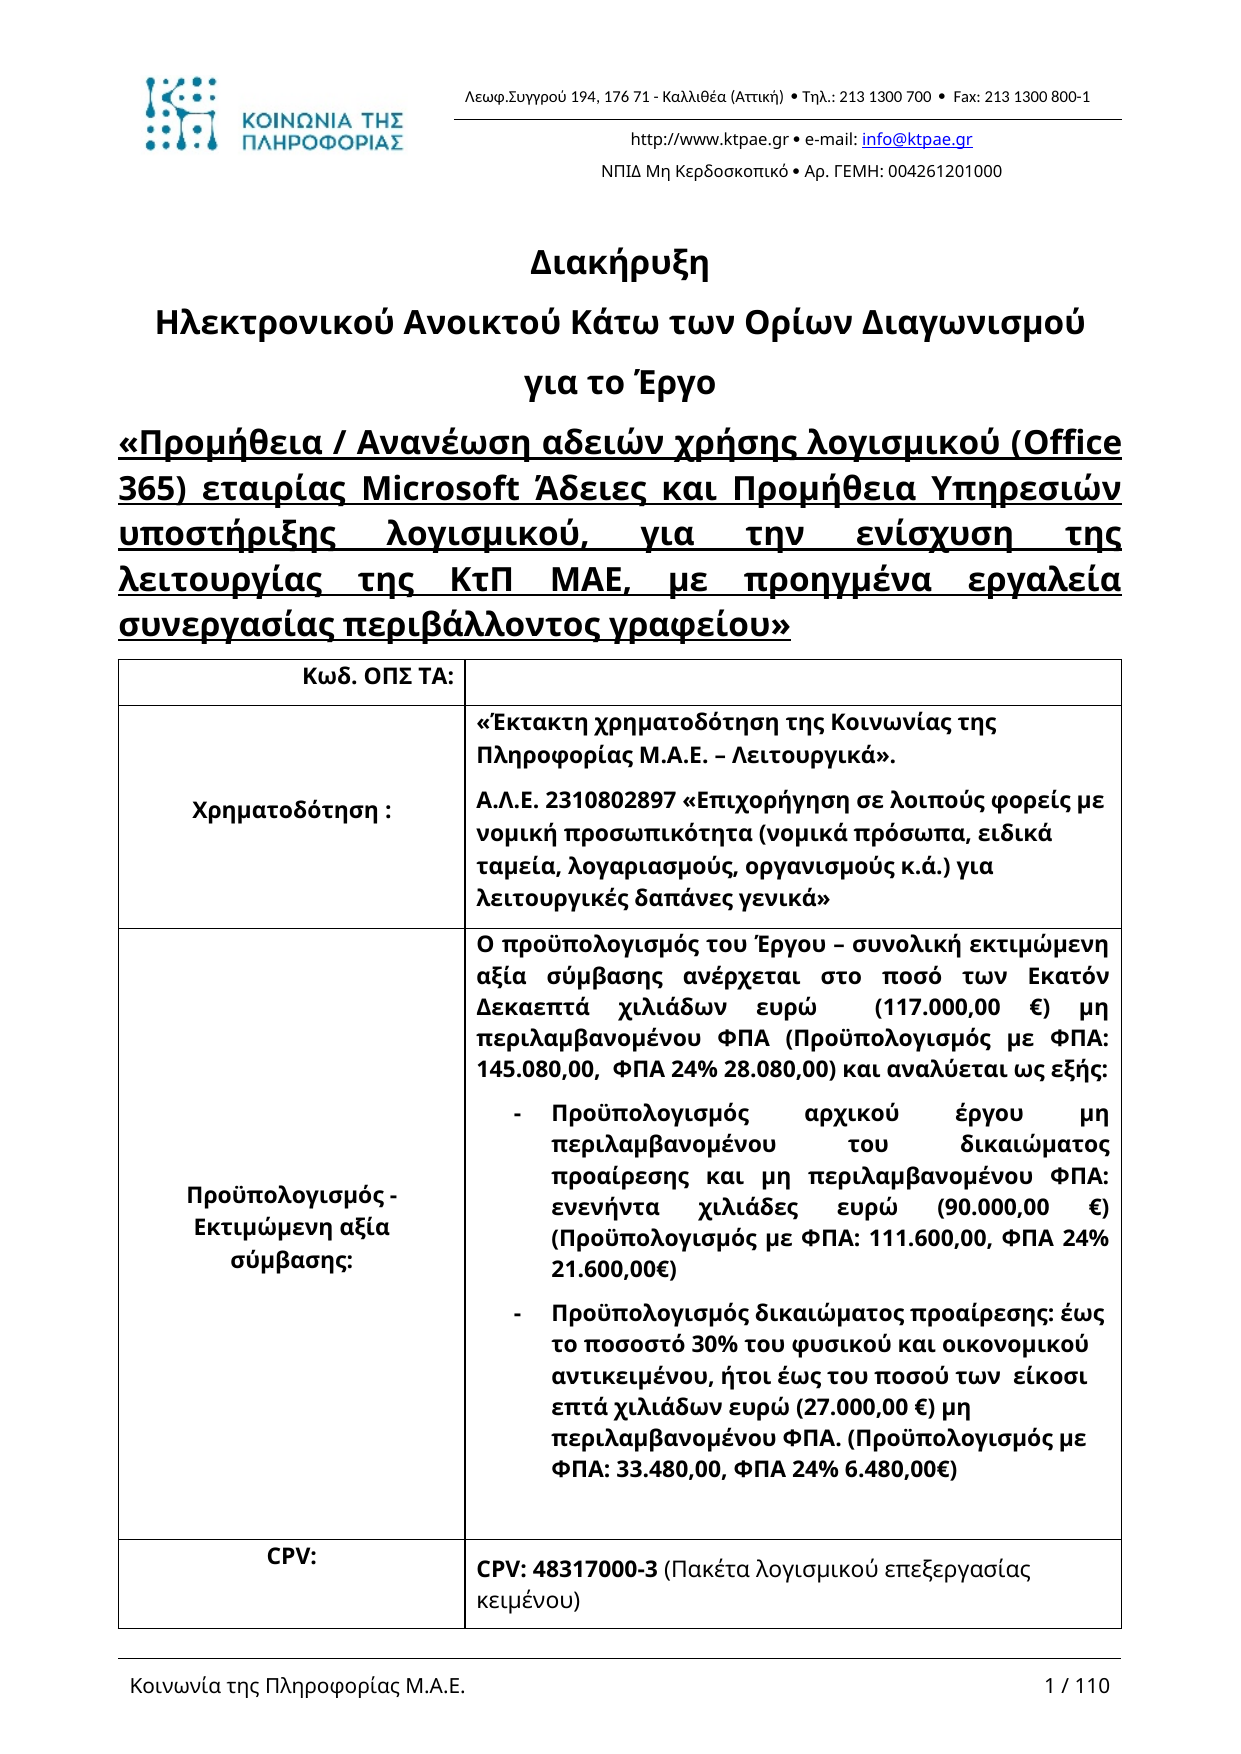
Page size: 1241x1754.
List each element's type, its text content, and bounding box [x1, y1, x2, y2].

text Ηλεκτρονικού Ανοικτού Κάτω των Ορίων Διαγωνισμού [118, 299, 1122, 344]
table_cell CPV: [119, 1540, 464, 1628]
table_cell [466, 1540, 1121, 1628]
text «Προμήθεια / Ανανέωση αδειών χρήσης λογισμικού (Office 365) εταιρίας Microsoft Άδειες και Προμήθεια Υπηρεσιών υποστήριξης λογισμικού, για την ενίσχυση της λειτουργίας της ΚτΠ ΜΑΕ, με προηγμένα εργαλεία συνεργασίας περιβάλλοντος γραφείου» [118, 419, 1122, 457]
text «Προμήθεια / Ανανέωση αδειών χρήσης λογισμικού (Office 365) εταιρίας Microsoft Άδειες και Προμήθεια Υπηρεσιών υποστήριξης λογισμικού, για την ενίσχυση της λειτουργίας της ΚτΠ ΜΑΕ, με προηγμένα εργαλεία συνεργασίας περιβάλλοντος γραφείου» [118, 505, 1122, 548]
table_cell Χρηματοδότηση : [119, 706, 464, 927]
text «Προμήθεια / Ανανέωση αδειών χρήσης λογισμικού (Office 365) εταιρίας Microsoft Άδειες και Προμήθεια Υπηρεσιών υποστήριξης λογισμικού, για την ενίσχυση της λειτουργίας της ΚτΠ ΜΑΕ, με προηγμένα εργαλεία συνεργασίας περιβάλλοντος γραφείου» [118, 596, 1122, 646]
text «Προμήθεια / Ανανέωση αδειών χρήσης λογισμικού (Office 365) εταιρίας Microsoft Άδειες και Προμήθεια Υπηρεσιών υποστήριξης λογισμικού, για την ενίσχυση της λειτουργίας της ΚτΠ ΜΑΕ, με προηγμένα εργαλεία συνεργασίας περιβάλλοντος γραφείου» [118, 551, 1122, 594]
table_header [466, 660, 1121, 705]
text Διακήρυξη [118, 239, 1122, 284]
text «Προμήθεια / Ανανέωση αδειών χρήσης λογισμικού (Office 365) εταιρίας Microsoft Άδειες και Προμήθεια Υπηρεσιών υποστήριξης λογισμικού, για την ενίσχυση της λειτουργίας της ΚτΠ ΜΑΕ, με προηγμένα εργαλεία συνεργασίας περιβάλλοντος γραφείου» [118, 460, 1122, 503]
table_cell Ο προϋπολογισμός του Έργου – συνολική εκτιμώμενη αξία σύμβασης ανέρχεται στο ποσό των Εκατόν Δεκαεπτά χιλιάδων ευρώ (117.000,00 €) μη περιλαμβανομένου ΦΠΑ (Προϋπολογισμός με ΦΠΑ: 145.080,00, ΦΠΑ 24% 28.080,00) και αναλύεται ως εξής: Προϋπολογισμός αρχικού έργου μη περιλαμβανομένου του δικαιώματος προαίρεσης και μη περιλαμβανομένου ΦΠΑ: ενενήντα χιλιάδες ευρώ (90.000,00 €) (Προϋπολογισμός με ΦΠΑ: 111.600,00, ΦΠΑ 24% 21.600,00€) Προϋπολογισμός δικαιώματος προαίρεσης: έως το ποσοστό 30% του φυσικού και οικονομικού αντικειμένου, ήτοι έως του ποσού των είκοσι επτά χιλιάδων ευρώ (27.000,00 €) μη περιλαμβανομένου ΦΠΑ. (Προϋπολογισμός με ΦΠΑ: 33.480,00, ΦΠΑ 24% 6.480,00€) [466, 929, 1121, 1539]
table_cell Προϋπολογισμός - Εκτιμώμενη αξία σύμβασης: [119, 929, 464, 1539]
text για το Έργο [118, 359, 1122, 404]
table_cell «Έκτακτη χρηματοδότηση της Κοινωνίας της Πληροφορίας Μ.Α.Ε. – Λειτουργικά». Α.Λ.Ε. 2310802897 «Επιχορήγηση σε λοιπούς φορείς με νομική προσωπικότητα (νομικά πρόσωπα, ειδικά ταμεία, λογαριασμούς, οργανισμούς κ.ά.) για λειτουργικές δαπάνες γενικά» [466, 706, 1121, 927]
picture [140, 75, 408, 157]
table_header Κωδ. ΟΠΣ ΤΑ: [119, 660, 464, 705]
